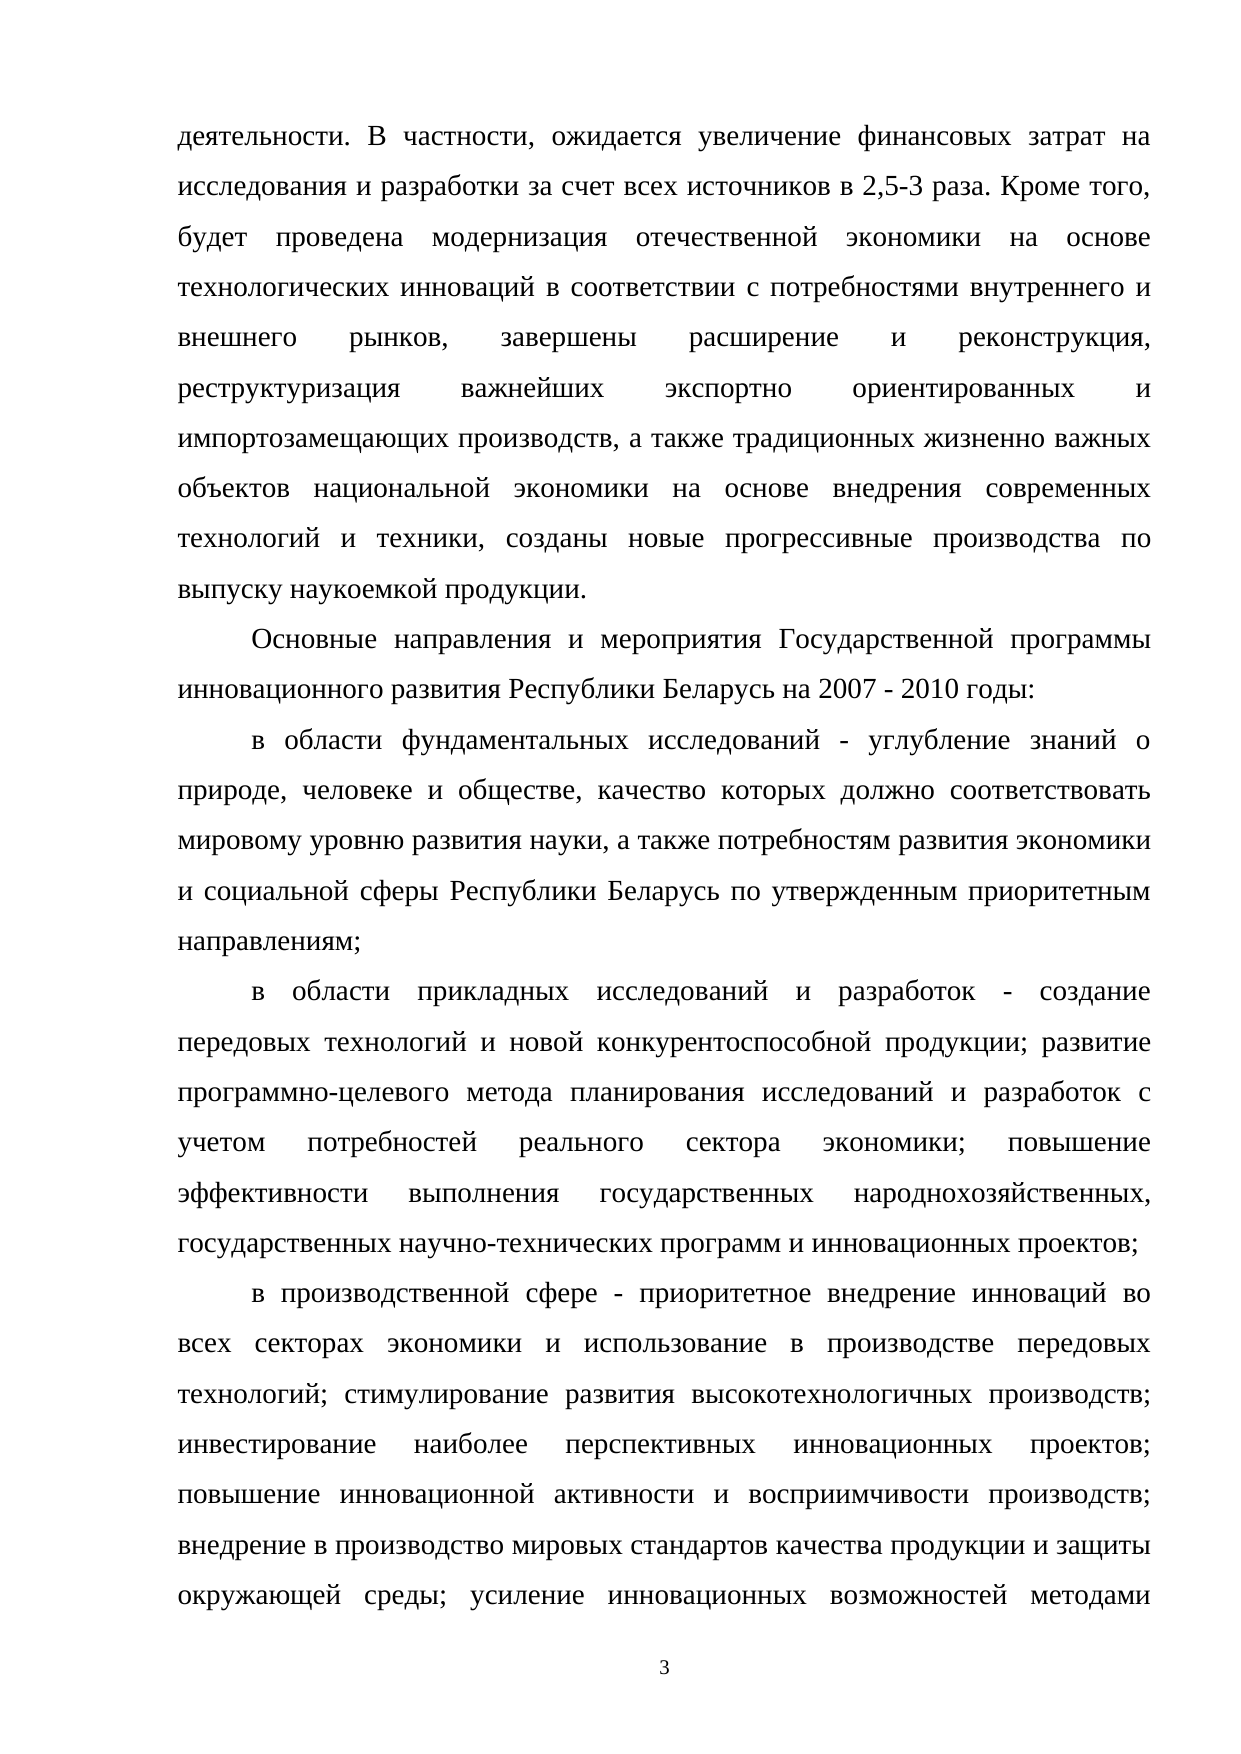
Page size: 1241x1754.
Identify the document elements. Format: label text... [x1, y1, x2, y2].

text в области фундаментальных исследований - углубление знаний о природе, человеке и обществе, качество которых должно соответствовать мировому уровню развития науки, а также потребностям развития экономики и социальной сферы Республики Беларусь по утвержденным приоритетным направлениям; [177, 722, 1152, 957]
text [177, 118, 1152, 604]
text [177, 1275, 1152, 1611]
text в области прикладных исследований и разработок - создание передовых технологий и новой конкурентоспособной продукции; развитие программно-целевого метода планирования исследований и разработок с учетом потребностей реального сектора экономики; повышение эффективности выполнения государственных народнохозяйственных, государственных научно-технических программ и инновационных проектов; [177, 973, 1152, 1258]
text Основные направления и мероприятия Государственной программы инновационного развития Республики Беларусь на 2007 - 2010 годы: [177, 621, 1152, 705]
